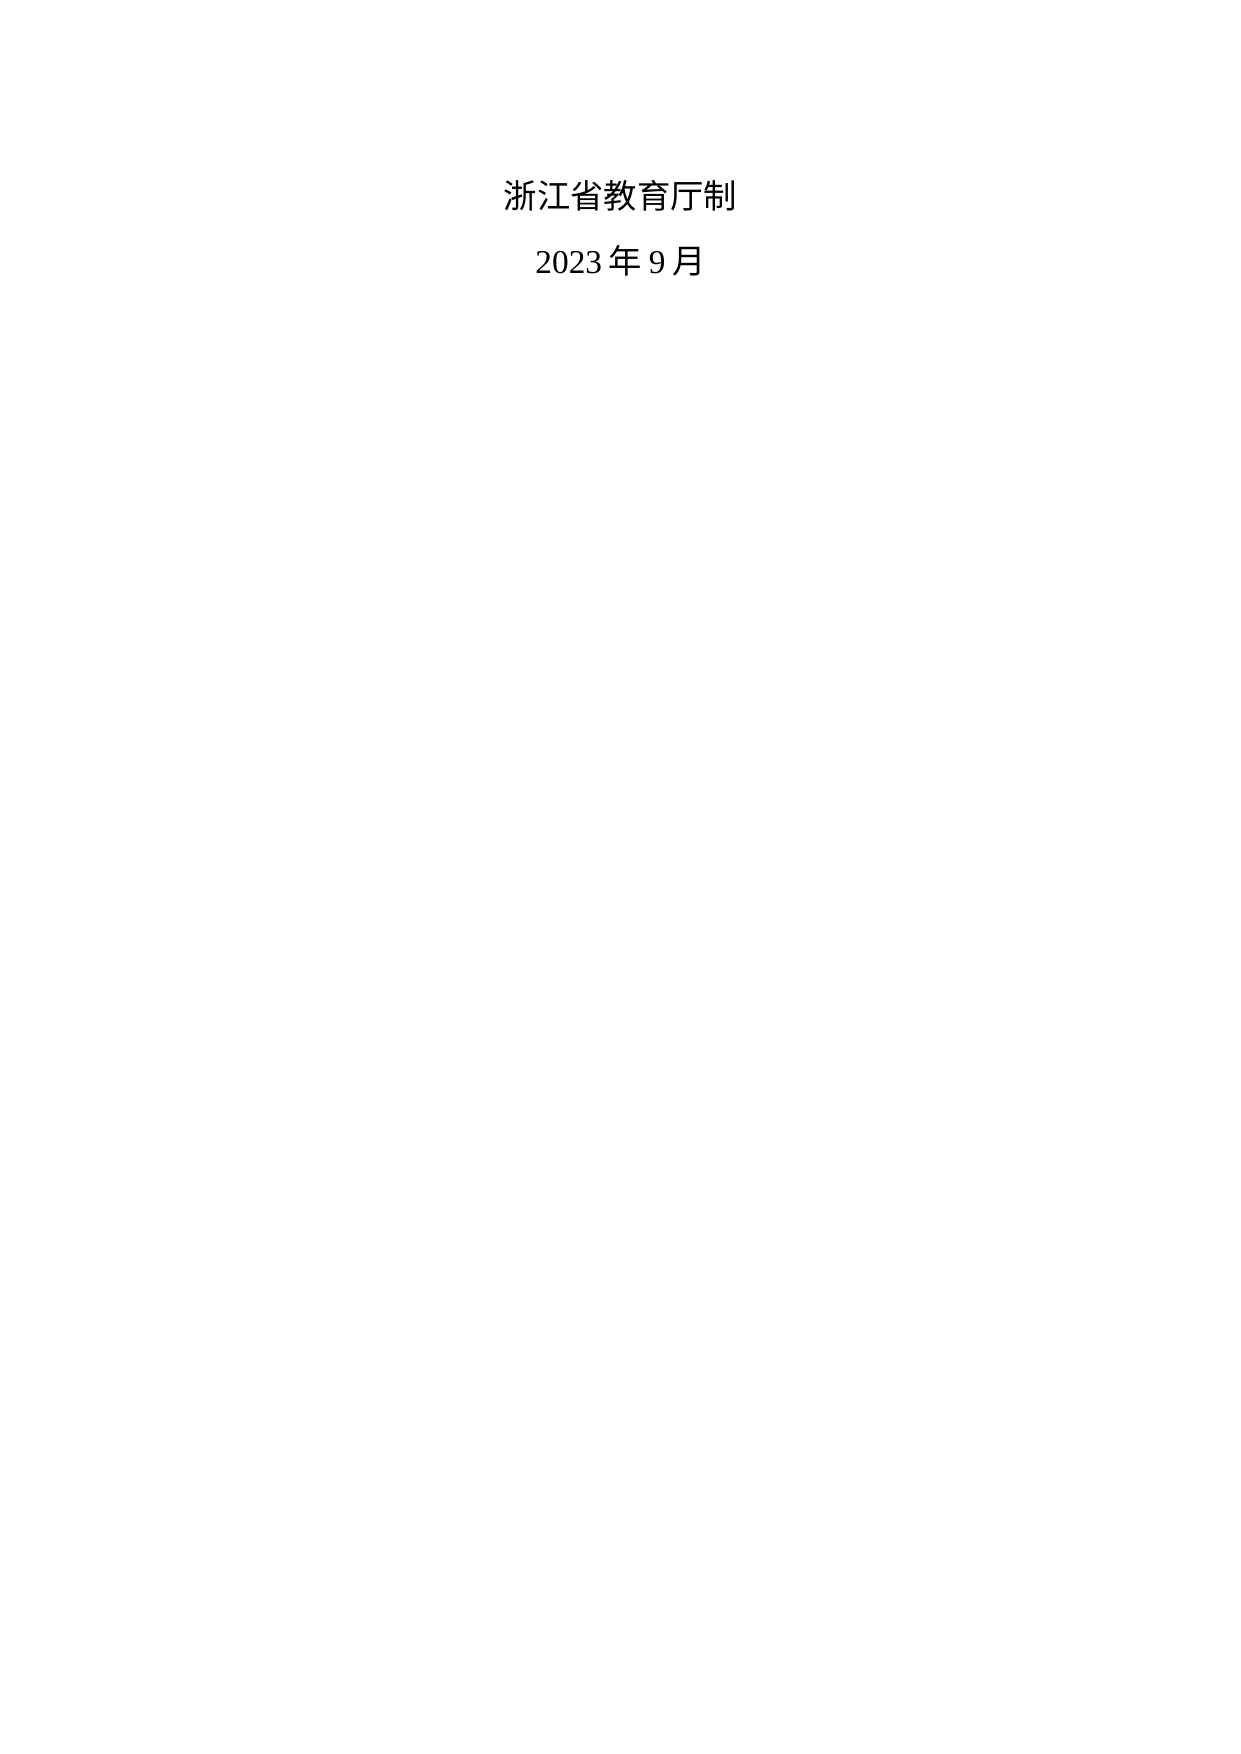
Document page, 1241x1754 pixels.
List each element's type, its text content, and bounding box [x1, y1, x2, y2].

text 浙江省教育厅制 [187, 162, 1053, 227]
text 2023年9月 [187, 227, 1053, 292]
